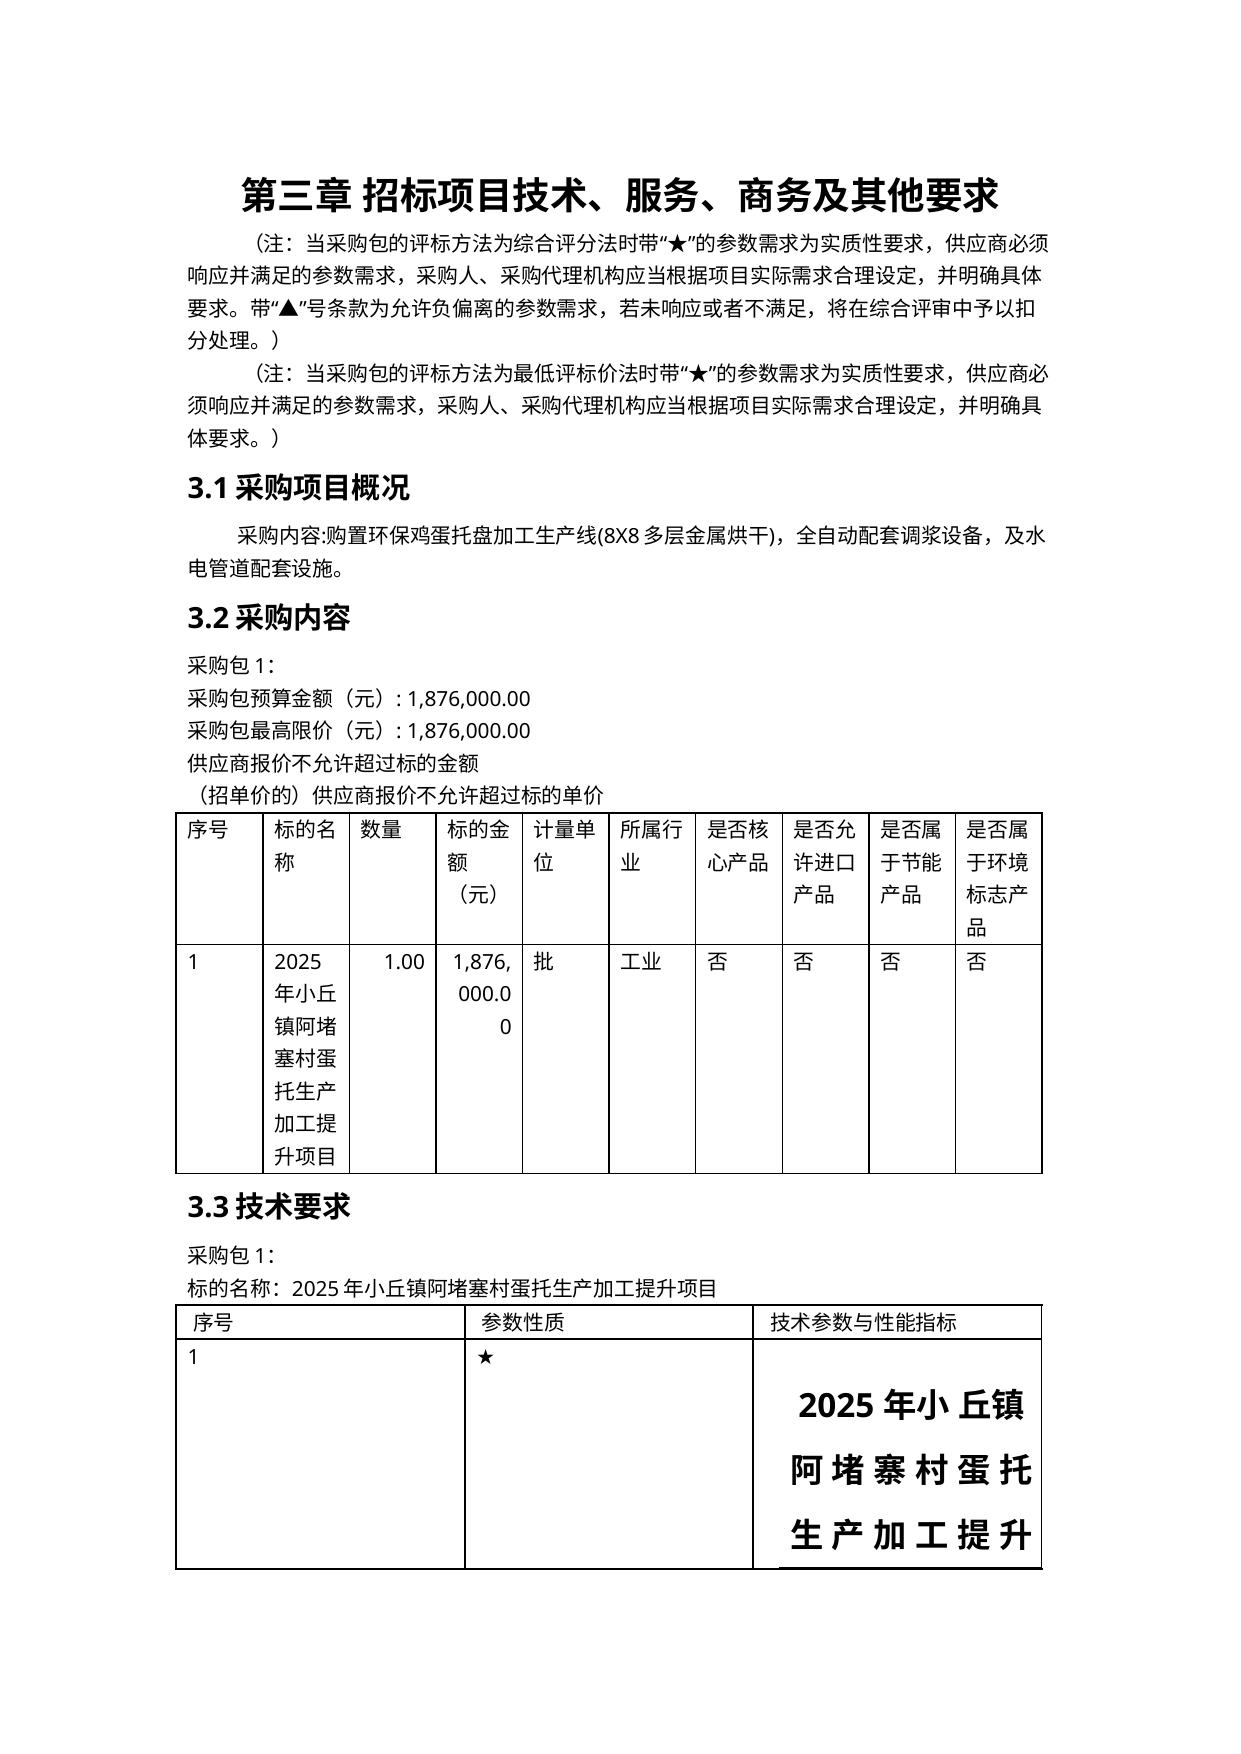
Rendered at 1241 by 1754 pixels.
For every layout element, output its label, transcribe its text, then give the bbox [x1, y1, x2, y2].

text 采购包最高限价（元）: 1,876,000.00 [187, 714, 1053, 747]
table_header 序号 [177, 1306, 464, 1338]
table_cell 否 [870, 945, 955, 1173]
table_header 是否属于节能产品 [870, 814, 955, 943]
table_header 计量单位 [523, 814, 608, 943]
table_cell ★ [466, 1340, 752, 1568]
table_header 序号 [177, 814, 262, 943]
table_cell 批 [523, 945, 608, 1173]
table_cell 1,876,000.00 [437, 945, 522, 1173]
table_header 是否核心产品 [696, 814, 782, 943]
table_header 是否允许进口产品 [783, 814, 868, 943]
table_header 标的金额 （元） [437, 814, 522, 943]
table_header 参数性质 [466, 1306, 752, 1338]
table_cell 1 [177, 945, 262, 1173]
text 采购包1： [187, 649, 1053, 682]
text 标的名称：2025年小丘镇阿堵塞村蛋托生产加工提升项目 [187, 1272, 1053, 1304]
text （注：当采购包的评标方法为最低评标价法时带“★”的参数需求为实质性要求，供应商必须响应并满足的参数需求，采购人、采购代理机构应当根据项目实际需求合理设定，并明确具体要求。） [187, 357, 1053, 454]
text 3.2采购内容 [187, 584, 1053, 649]
table_cell [754, 1340, 1041, 1568]
table_cell 工业 [610, 945, 695, 1173]
table_cell 1 [177, 1340, 464, 1568]
text 供应商报价不允许超过标的金额 [187, 747, 1053, 779]
text 采购内容:购置环保鸡蛋托盘加工生产线(8X8多层金属烘干)，全自动配套调浆设备，及水电管道配套设施。 [187, 519, 1053, 584]
text 3.3技术要求 [187, 1174, 1053, 1239]
table_header 标的名称 [264, 814, 349, 943]
table_cell 否 [783, 945, 868, 1173]
table_header 数量 [350, 814, 435, 943]
table_cell 1.00 [350, 945, 435, 1173]
table_cell 2025年小丘镇阿堵塞村蛋托生产加工提升项目 [264, 945, 349, 1173]
text 3.1采购项目概况 [187, 454, 1053, 519]
text （注：当采购包的评标方法为综合评分法时带“★”的参数需求为实质性要求，供应商必须响应并满足的参数需求，采购人、采购代理机构应当根据项目实际需求合理设定，并明确具体要求。带“▲”号条款为允许负偏离的参数需求，若未响应或者不满足，将在综合评审中予以扣分处理。） [187, 227, 1053, 357]
text 第三章 招标项目技术、服务、商务及其他要求 [187, 162, 1053, 227]
table_header 技术参数与性能指标 [754, 1306, 1041, 1338]
text 采购包预算金额（元）: 1,876,000.00 [187, 682, 1053, 714]
table_header 所属行业 [610, 814, 695, 943]
table_cell 否 [956, 945, 1041, 1173]
table_cell 否 [696, 945, 782, 1173]
table_header 是否属于环境标志产品 [956, 814, 1041, 943]
text 采购包1： [187, 1239, 1053, 1272]
text （招单价的）供应商报价不允许超过标的单价 [187, 779, 1053, 812]
